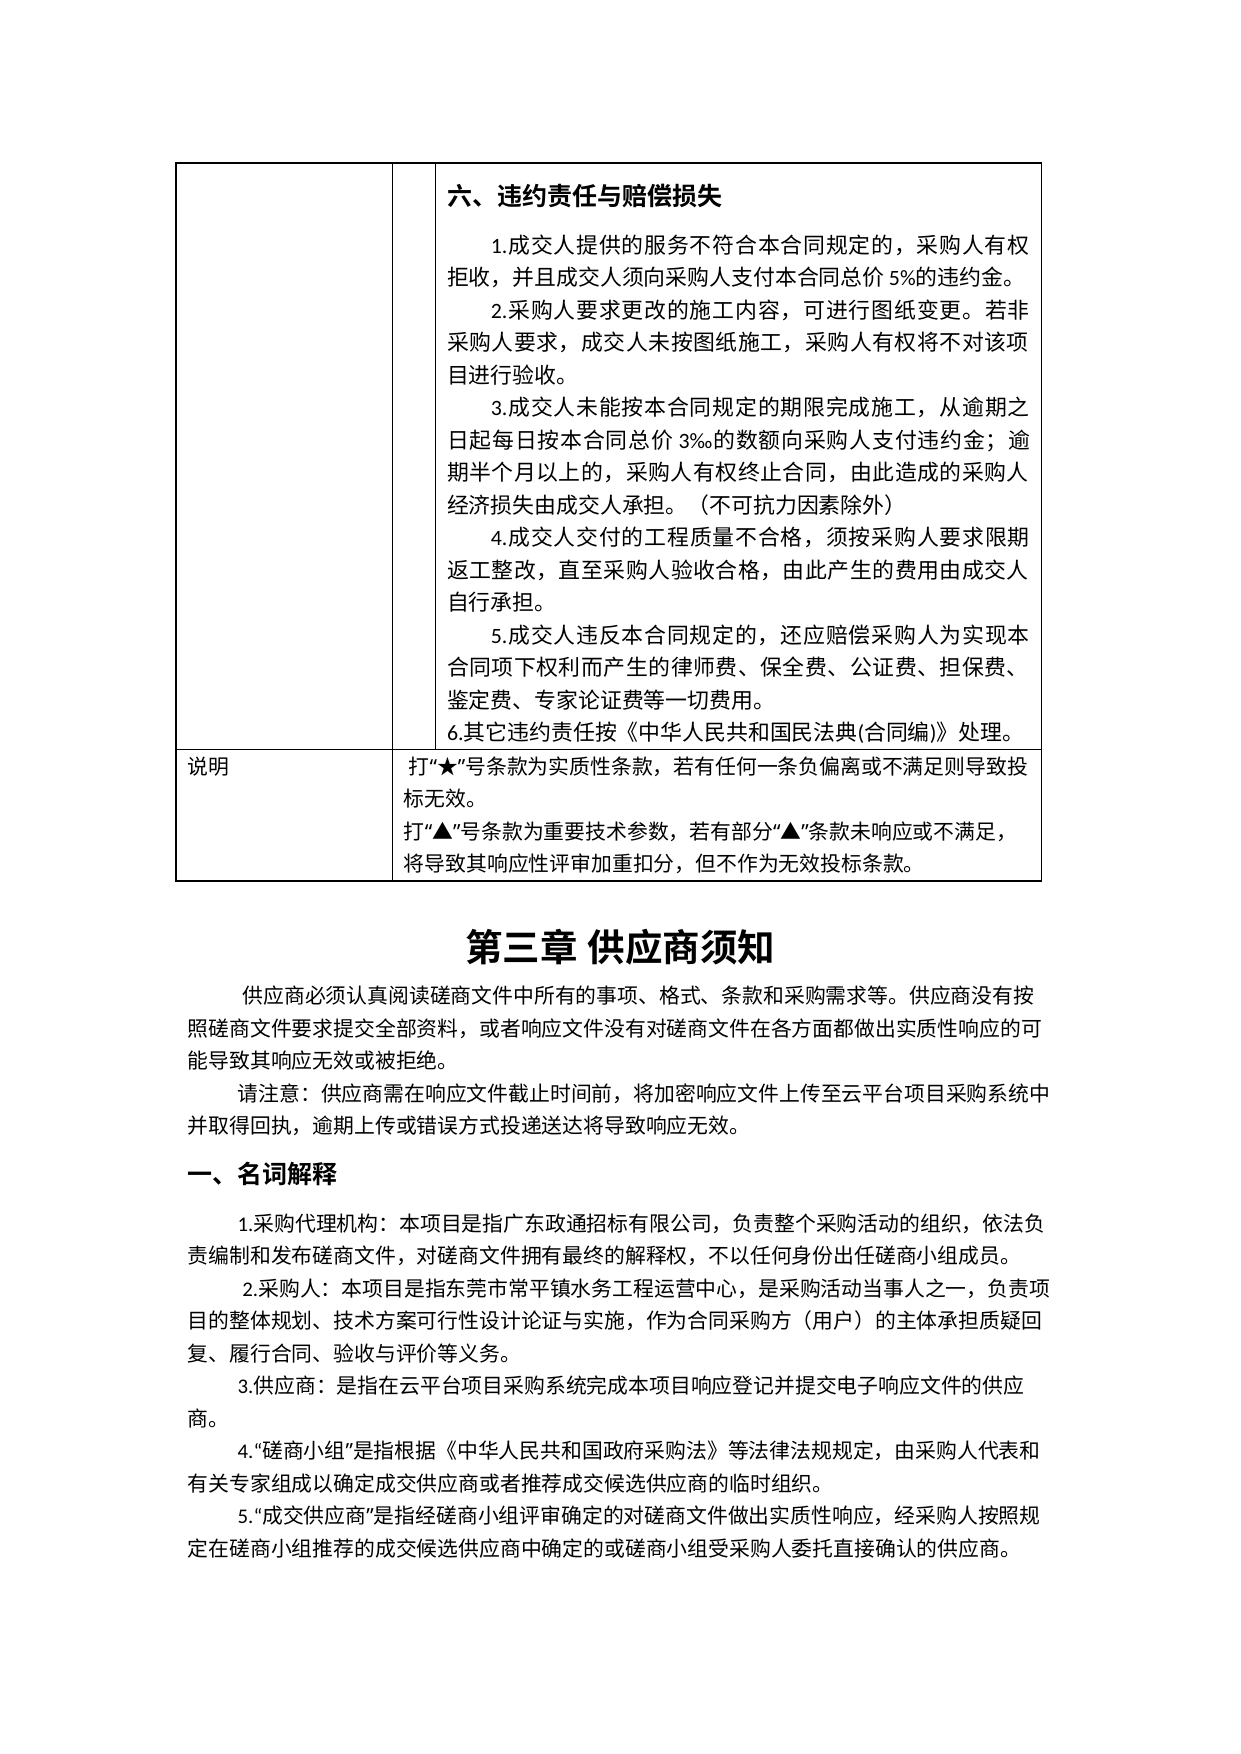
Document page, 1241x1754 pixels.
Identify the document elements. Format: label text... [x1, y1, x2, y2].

text 5.“成交供应商”是指经磋商小组评审确定的对磋商文件做出实质性响应，经采购人按照规定在磋商小组推荐的成交候选供应商中确定的或磋商小组受采购人委托直接确认的供应商。 [187, 1499, 1053, 1564]
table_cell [436, 164, 1041, 748]
text 一、名词解释 [187, 1142, 1053, 1207]
text 请注意：供应商需在响应文件截止时间前，将加密响应文件上传至云平台项目采购系统中并取得回执，逾期上传或错误方式投递送达将导致响应无效。 [187, 1077, 1053, 1142]
text 1.采购代理机构：本项目是指广东政通招标有限公司，负责整个采购活动的组织，依法负责编制和发布磋商文件，对磋商文件拥有最终的解释权，不以任何身份出任磋商小组成员。 [187, 1207, 1053, 1272]
table_cell [177, 164, 392, 748]
text 2.采购人：本项目是指东莞市常平镇水务工程运营中心，是采购活动当事人之一，负责项目的整体规划、技术方案可行性设计论证与实施，作为合同采购方（用户）的主体承担质疑回复、履行合同、验收与评价等义务。 [187, 1272, 1053, 1369]
text 第三章 供应商须知 [187, 914, 1053, 979]
text 4.“磋商小组”是指根据《中华人民共和国政府采购法》等法律法规规定，由采购人代表和有关专家组成以确定成交供应商或者推荐成交候选供应商的临时组织。 [187, 1434, 1053, 1499]
table_cell 1 [393, 164, 435, 748]
text 3.供应商：是指在云平台项目采购系统完成本项目响应登记并提交电子响应文件的供应商。 [187, 1369, 1053, 1434]
table_cell 打“★”号条款为实质性条款，若有任何一条负偏离或不满足则导致投标无效。 打“▲”号条款为重要技术参数，若有部分“▲”条款未响应或不满足，将导致其响应性评审加重扣分，但不作为无效投标条款。 [393, 750, 1041, 880]
table_cell 说明 [177, 750, 392, 880]
text 供应商必须认真阅读磋商文件中所有的事项、格式、条款和采购需求等。供应商没有按照磋商文件要求提交全部资料，或者响应文件没有对磋商文件在各方面都做出实质性响应的可能导致其响应无效或被拒绝。 [187, 979, 1053, 1077]
